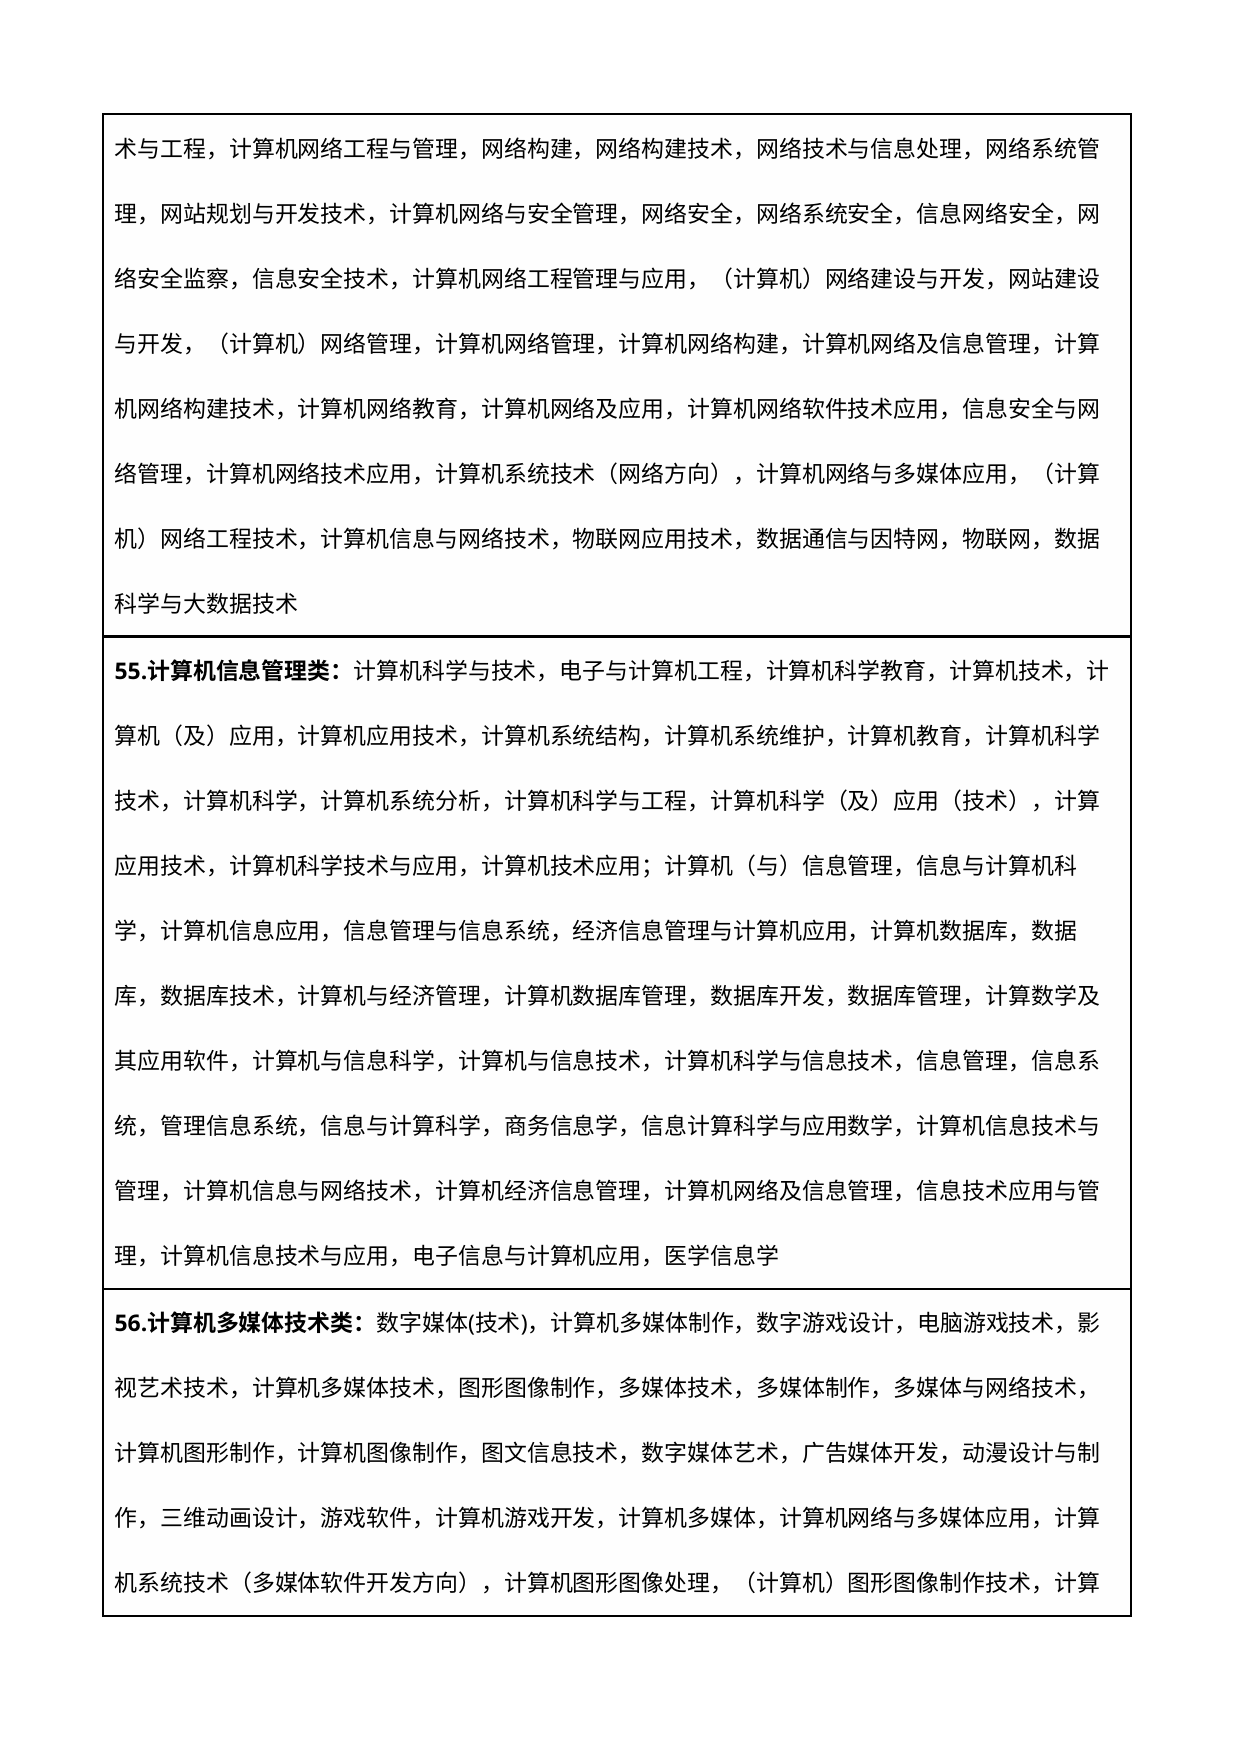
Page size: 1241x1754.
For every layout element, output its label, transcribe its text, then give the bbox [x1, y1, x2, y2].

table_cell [104, 1290, 1130, 1614]
table_cell 55.计算机信息管理类：计算机科学与技术，电子与计算机工程，计算机科学教育，计算机技术，计算机（及）应用，计算机应用技术，计算机系统结构，计算机系统维护，计算机教育，计算机科学技术，计算机科学，计算机系统分析，计算机科学与工程，计算机科学（及）应用（技术），计算应用技术，计算机科学技术与应用，计算机技术应用；计算机（与）信息管理，信息与计算机科学，计算机信息应用，信息管理与信息系统，经济信息管理与计算机应用，计算机数据库，数据库，数据库技术，计算机与经济管理，计算机数据库管理，数据库开发，数据库管理，计算数学及其应用软件，计算机与信息科学，计算机与信息技术，计算机科学与信息技术，信息管理，信息系统，管理信息系统，信息与计算科学，商务信息学，信息计算科学与应用数学，计算机信息技术与管理，计算机信息与网络技术，计算机经济信息管理，计算机网络及信息管理，信息技术应用与管理，计算机信息技术与应用，电子信息与计算机应用，医学信息学 [104, 638, 1130, 1287]
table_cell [104, 115, 1130, 635]
